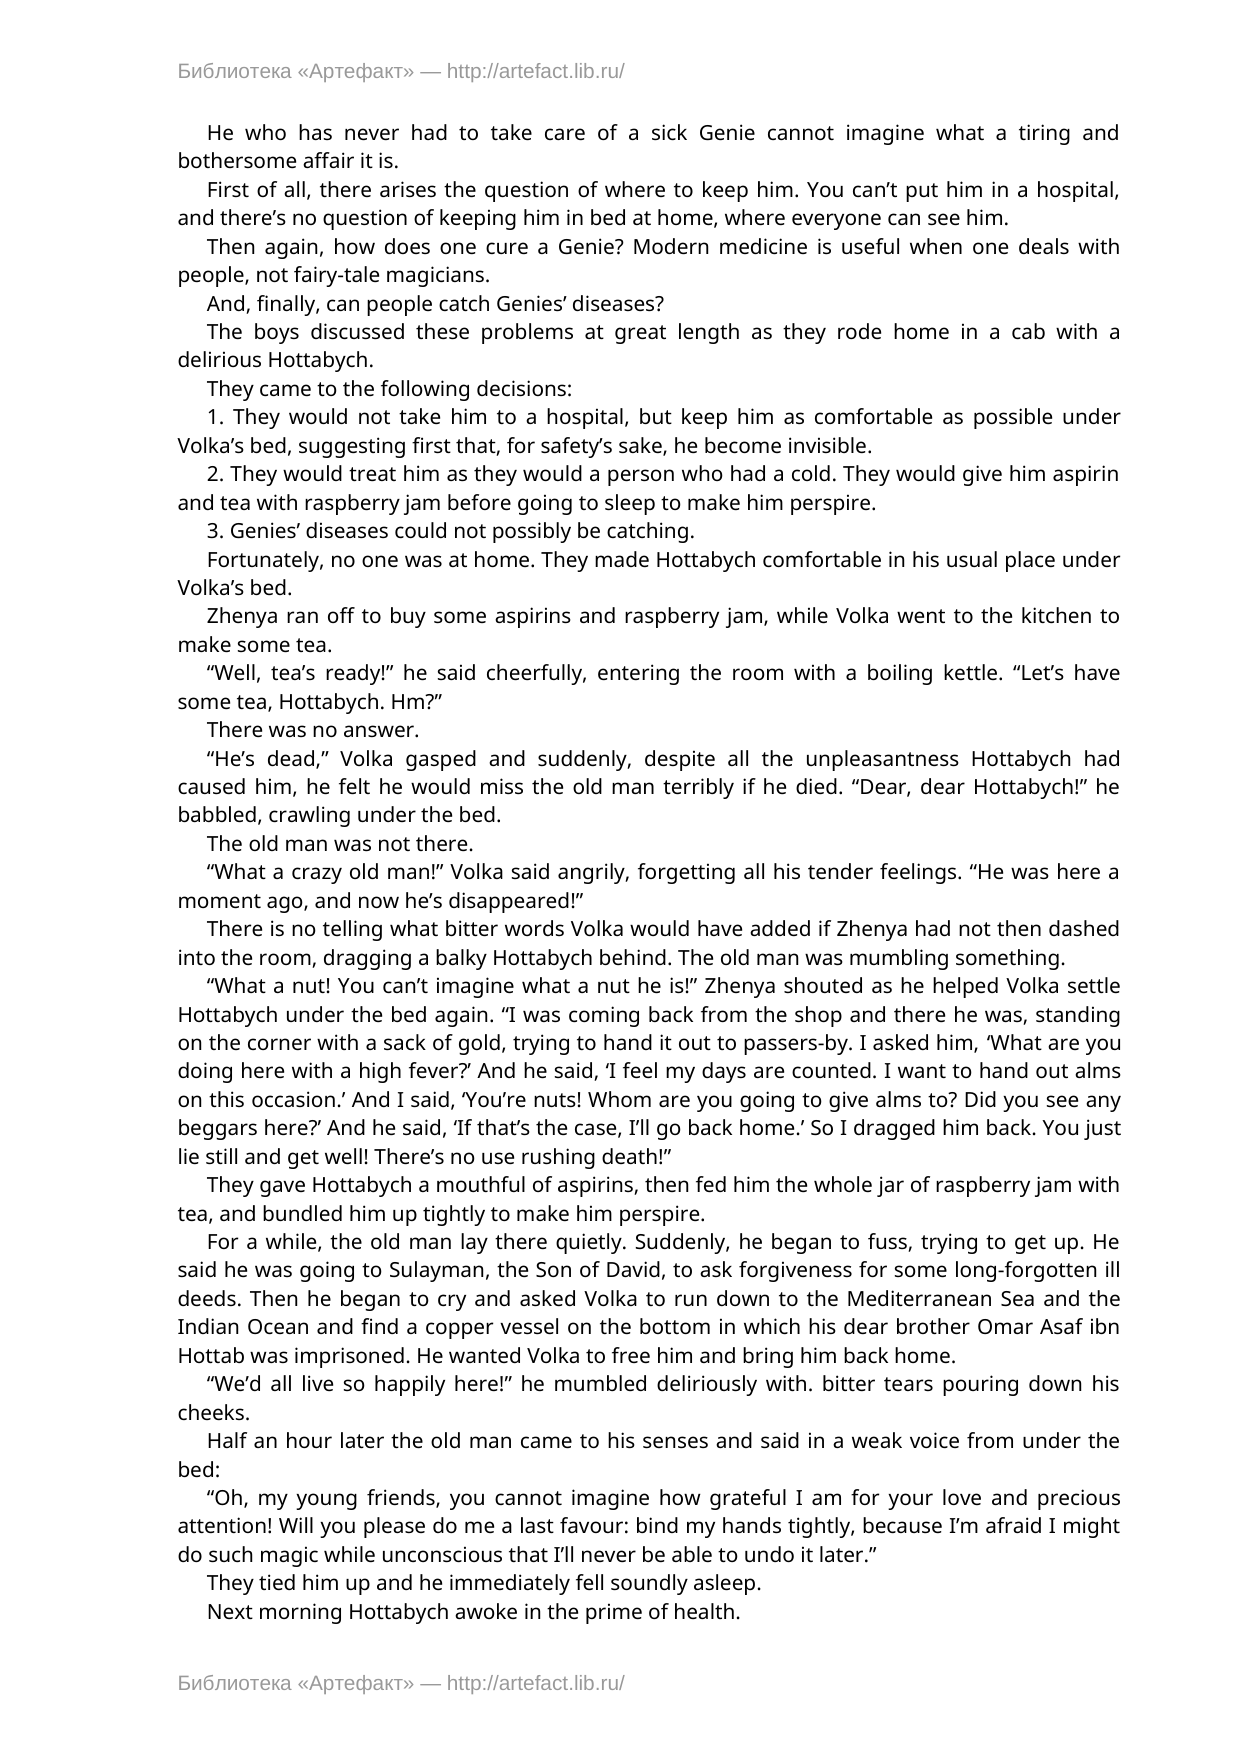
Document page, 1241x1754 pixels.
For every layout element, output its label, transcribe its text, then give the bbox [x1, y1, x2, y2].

text Half an hour later the old man came to his senses and said in a weak voice from under the bed: [177, 1426, 1122, 1483]
text They came to the following decisions: [177, 374, 1122, 402]
text For a while, the old man lay there quietly. Suddenly, he began to fuss, trying to get up. He said he was going to Sulayman, the Son of David, to ask forgiveness for some long-forgotten ill deeds. Then he began to cry and asked Volka to run down to the Mediterranean Sea and the Indian Ocean and find a copper vessel on the bottom in which his dear brother Omar Asaf ibn Hottab was imprisoned. He wanted Volka to free him and bring him back home. [177, 1227, 1122, 1369]
text There was no answer. [177, 715, 1122, 744]
text Next morning Hottabych awoke in the prime of health. [177, 1597, 1122, 1625]
text And, finally, can people catch Genies’ diseases? [177, 289, 1122, 317]
text 3. Genies’ diseases could not possibly be catching. [177, 516, 1122, 545]
text Zhenya ran off to buy some aspirins and raspberry jam, while Volka went to the kitchen to make some tea. [177, 602, 1122, 658]
text “He’s dead,” Volka gasped and suddenly, despite all the unpleasantness Hottabych had caused him, he felt he would miss the old man terribly if he died. “Dear, dear Hottabych!” he babbled, crawling under the bed. [177, 744, 1122, 829]
text “We’d all live so happily here!” he mumbled deliriously with. bitter tears pouring down his cheeks. [177, 1369, 1122, 1426]
text The boys discussed these problems at great length as they rode home in a cab with a delirious Hottabych. [177, 317, 1122, 374]
text “What a crazy old man!” Volka said angrily, forgetting all his tender feelings. “He was here a moment ago, and now he’s disappeared!” [177, 857, 1122, 914]
text He who has never had to take care of a sick Genie cannot imagine what a tiring and bothersome affair it is. [177, 118, 1122, 175]
text “Well, tea’s ready!” he said cheerfully, entering the room with a boiling kettle. “Let’s have some tea, Hottabych. Hm?” [177, 658, 1122, 715]
text There is no telling what bitter words Volka would have added if Zhenya had not then dashed into the room, dragging a balky Hottabych behind. The old man was mumbling something. [177, 914, 1122, 971]
text They tied him up and he immediately fell soundly asleep. [177, 1568, 1122, 1597]
text Then again, how does one cure a Genie? Modern medicine is useful when one deals with people, not fairy-tale magicians. [177, 232, 1122, 289]
text First of all, there arises the question of where to keep him. You can’t put him in a hospital, and there’s no question of keeping him in bed at home, where everyone can see him. [177, 175, 1122, 232]
text “What a nut! You can’t imagine what a nut he is!” Zhenya shouted as he helped Volka settle Hottabych under the bed again. “I was coming back from the shop and there he was, standing on the corner with a sack of gold, trying to hand it out to passers-by. I asked him, ‘What are you doing here with a high fever?’ And he said, ‘I feel my days are counted. I want to hand out alms on this occasion.’ And I said, ‘You’re nuts! Whom are you going to give alms to? Did you see any beggars here?’ And he said, ‘If that’s the case, I’ll go back home.’ So I dragged him back. You just lie still and get well! There’s no use rushing death!” [177, 971, 1122, 1170]
text Fortunately, no one was at home. They made Hottabych comfortable in his usual place under Volka’s bed. [177, 545, 1122, 602]
text “Oh, my young friends, you cannot imagine how grateful I am for your love and precious attention! Will you please do me a last favour: bind my hands tightly, because I’m afraid I might do such magic while unconscious that I’ll never be able to undo it later.” [177, 1483, 1122, 1568]
text 1. They would not take him to a hospital, but keep him as comfortable as possible under Volka’s bed, suggesting first that, for safety’s sake, he become invisible. [177, 402, 1122, 459]
text They gave Hottabych a mouthful of aspirins, then fed him the whole jar of raspberry jam with tea, and bundled him up tightly to make him perspire. [177, 1170, 1122, 1227]
text 2. They would treat him as they would a person who had a cold. They would give him aspirin and tea with raspberry jam before going to sleep to make him perspire. [177, 459, 1122, 516]
text The old man was not there. [177, 829, 1122, 857]
